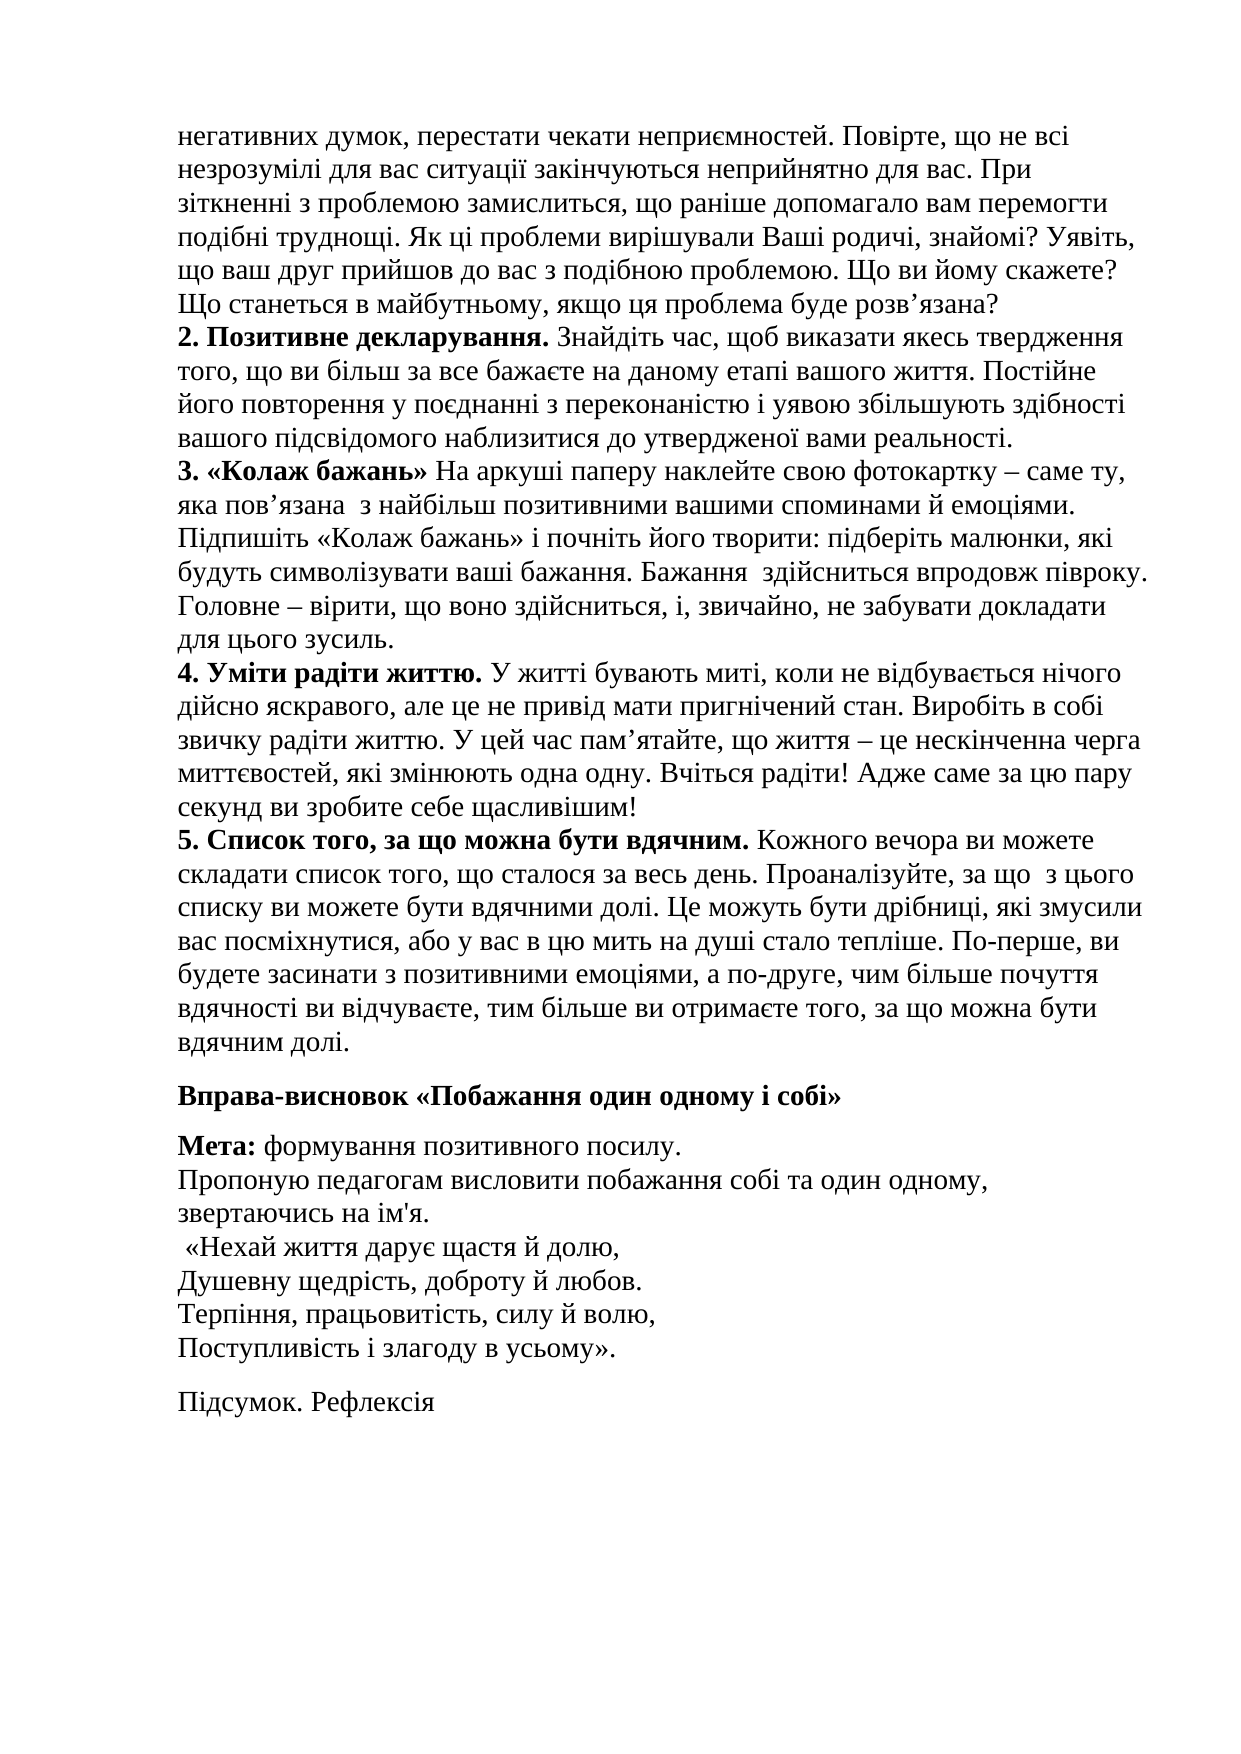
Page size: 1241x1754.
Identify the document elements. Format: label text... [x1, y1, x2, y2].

text Мета: формування позитивного посилу. Пропоную педагогам висловити побажання собі та один одному, звертаючись на ім'я. [177, 1128, 1152, 1229]
text «Нехай життя дарує щастя й долю, Душевну щедрість, доброту й любов. Терпіння, працьовитість, силу й волю, Поступливість і злагоду в усьому». [177, 1229, 1152, 1363]
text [177, 118, 1152, 1057]
text Підсумок. Рефлексія [177, 1384, 1152, 1418]
text Вправа-висновок «Побажання один одному і собі» [177, 1078, 1152, 1112]
